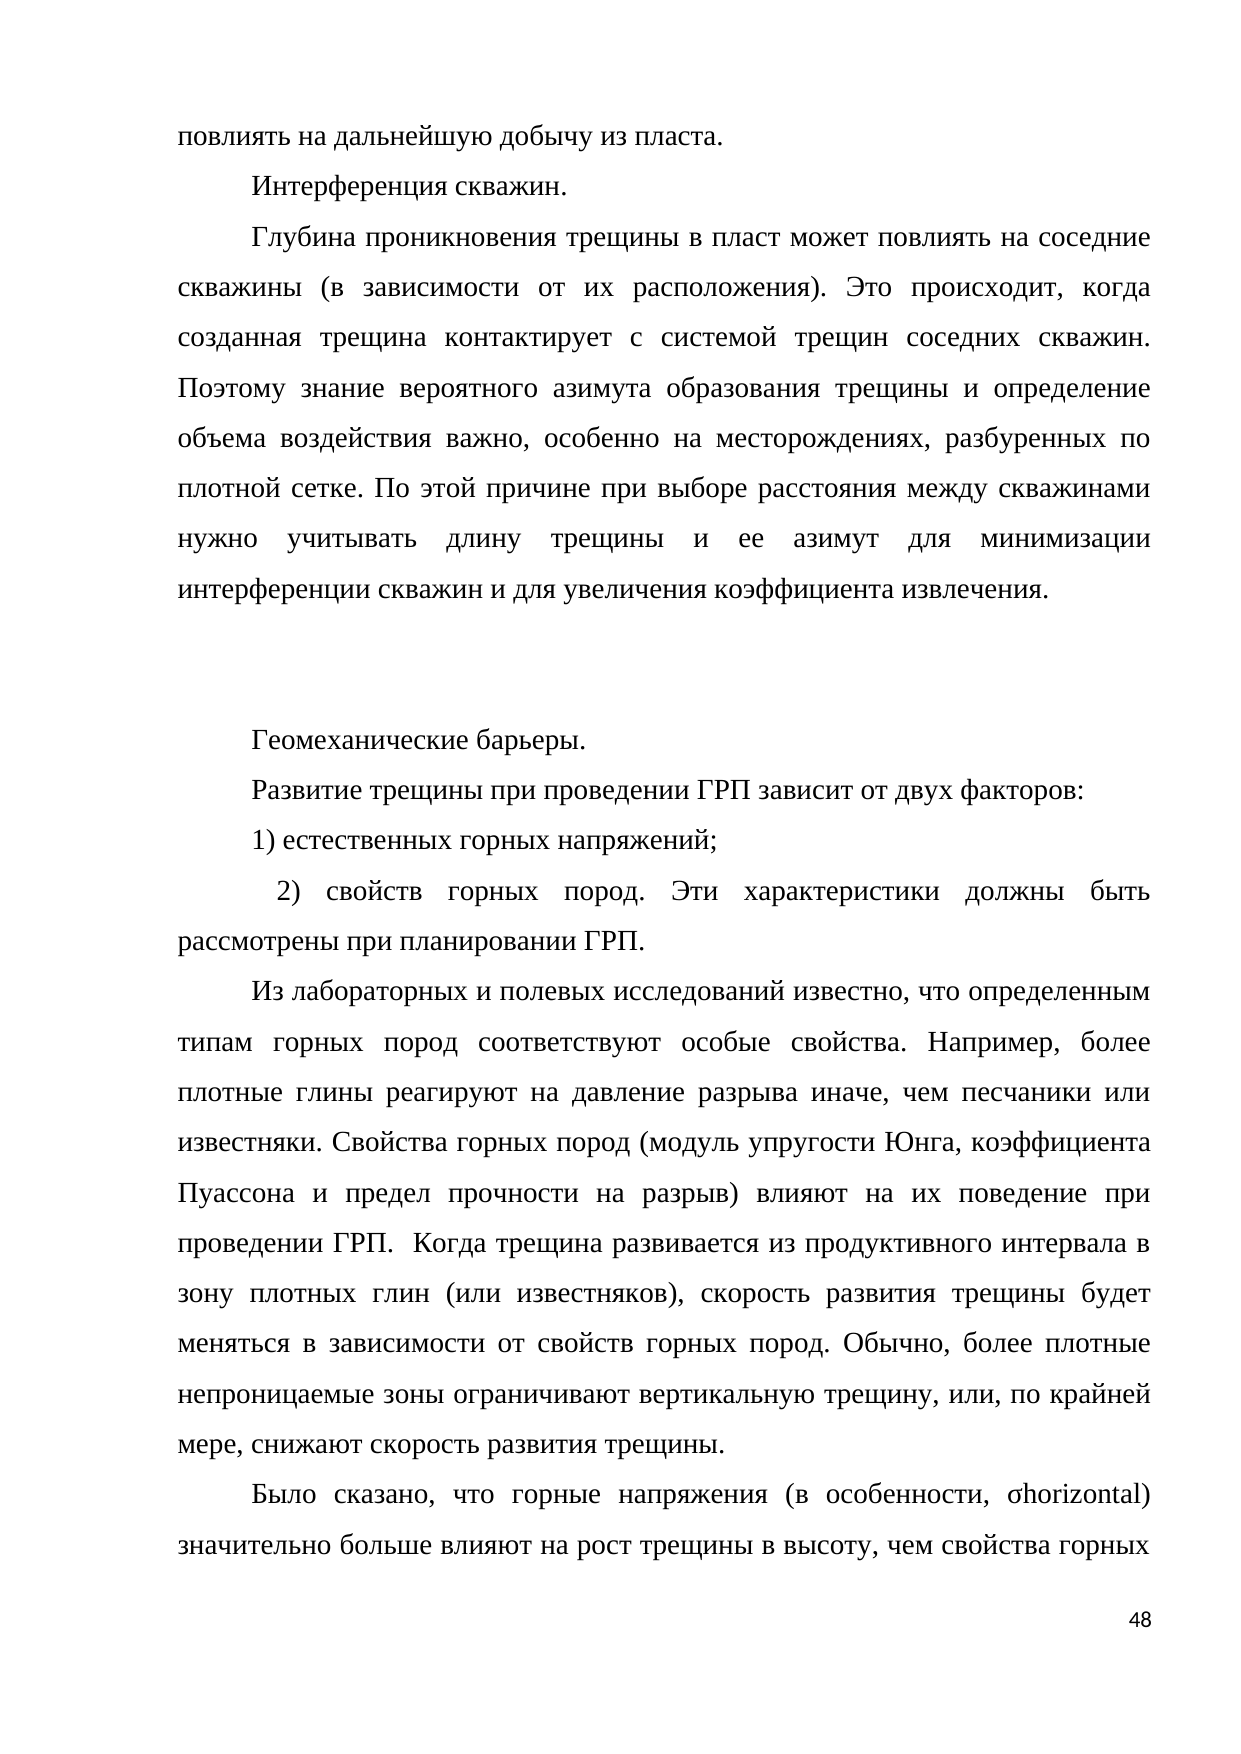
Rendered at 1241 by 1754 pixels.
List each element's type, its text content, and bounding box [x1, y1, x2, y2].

text 1) естественных горных напряжений; [177, 822, 1152, 856]
text Из лабораторных и полевых исследований известно, что определенным типам горных пород соответствуют особые свойства. Например, более плотные глины реагируют на давление разрыва иначе, чем песчаники или известняки. Свойства горных пород (модуль упругости Юнга, коэффициента Пуассона и предел прочности на разрыв) влияют на их поведение при проведении ГРП. Когда трещина развивается из продуктивного интервала в зону плотных глин (или известняков), скорость развития трещины будет меняться в зависимости от свойств горных пород. Обычно, более плотные непроницаемые зоны ограничивают вертикальную трещину, или, по крайней мере, снижают скорость развития трещины. [177, 973, 1152, 1460]
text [177, 118, 1152, 152]
text 2) свойств горных пород. Эти характеристики должны быть рассмотрены при планировании ГРП. [177, 873, 1152, 957]
text Интерференция скважин. [177, 168, 1152, 202]
text Развитие трещины при проведении ГРП зависит от двух факторов: [177, 772, 1152, 806]
text Глубина проникновения трещины в пласт может повлиять на соседние скважины (в зависимости от их расположения). Это происходит, когда созданная трещина контактирует с системой трещин соседних скважин. Поэтому знание вероятного азимута образования трещины и определение объема воздействия важно, особенно на месторождениях, разбуренных по плотной сетке. По этой причине при выборе расстояния между скважинами нужно учитывать длину трещины и ее азимут для минимизации интерференции скважин и для увеличения коэффициента извлечения. [177, 219, 1152, 604]
text Геомеханические барьеры. [177, 722, 1152, 755]
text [177, 1477, 1152, 1560]
